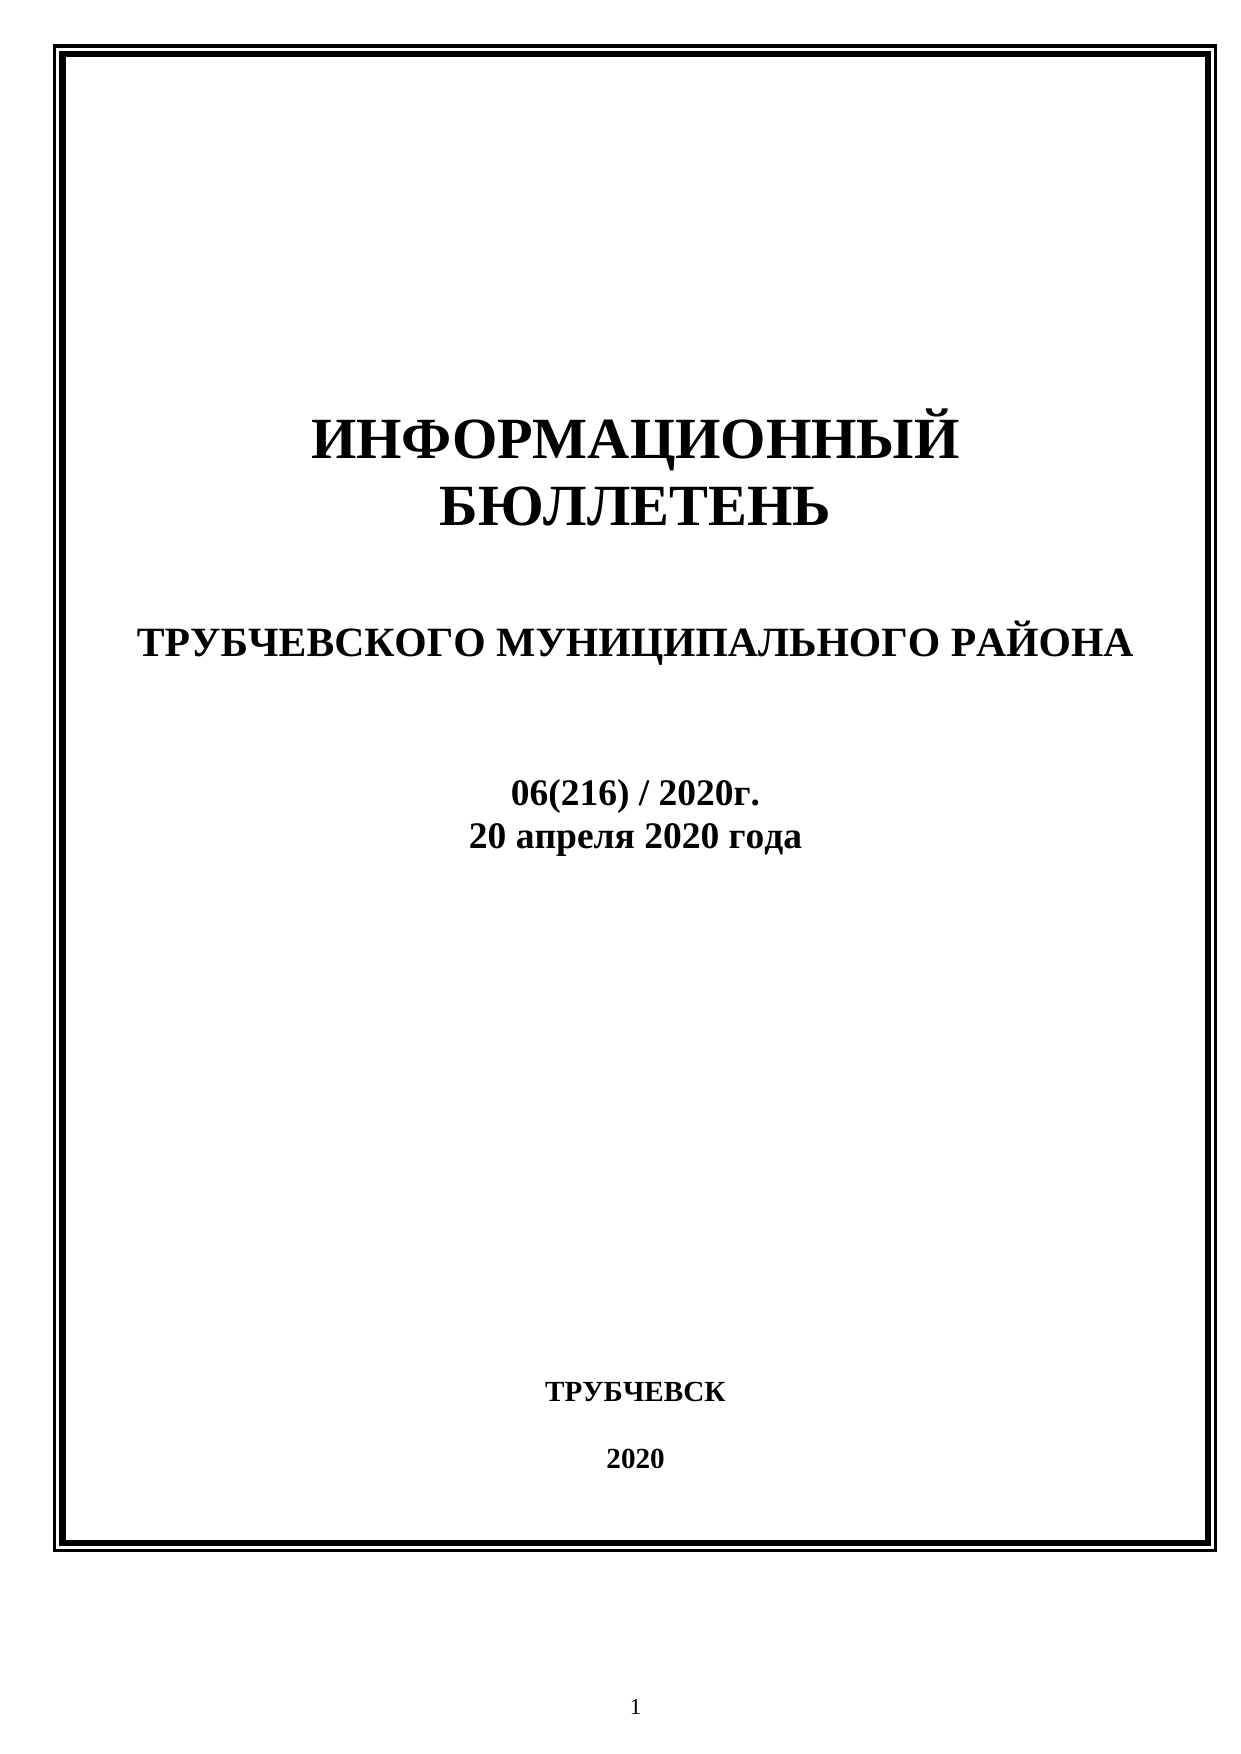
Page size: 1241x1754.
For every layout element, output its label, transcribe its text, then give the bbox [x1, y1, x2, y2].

text ИНФОРМАЦИОННЫЙ [74, 404, 1197, 471]
text 20 апреля 2020 года [74, 814, 1197, 857]
text ТРУБЧЕВСК [74, 1374, 1197, 1408]
text БЮЛЛЕТЕНЬ [74, 471, 1197, 538]
text 06(216) / 2020г. [74, 771, 1197, 814]
text 2020 [56, 1429, 1214, 1549]
text ТРУБЧЕВСКОГО МУНИЦИПАЛЬНОГО РАЙОНА [74, 617, 1197, 665]
